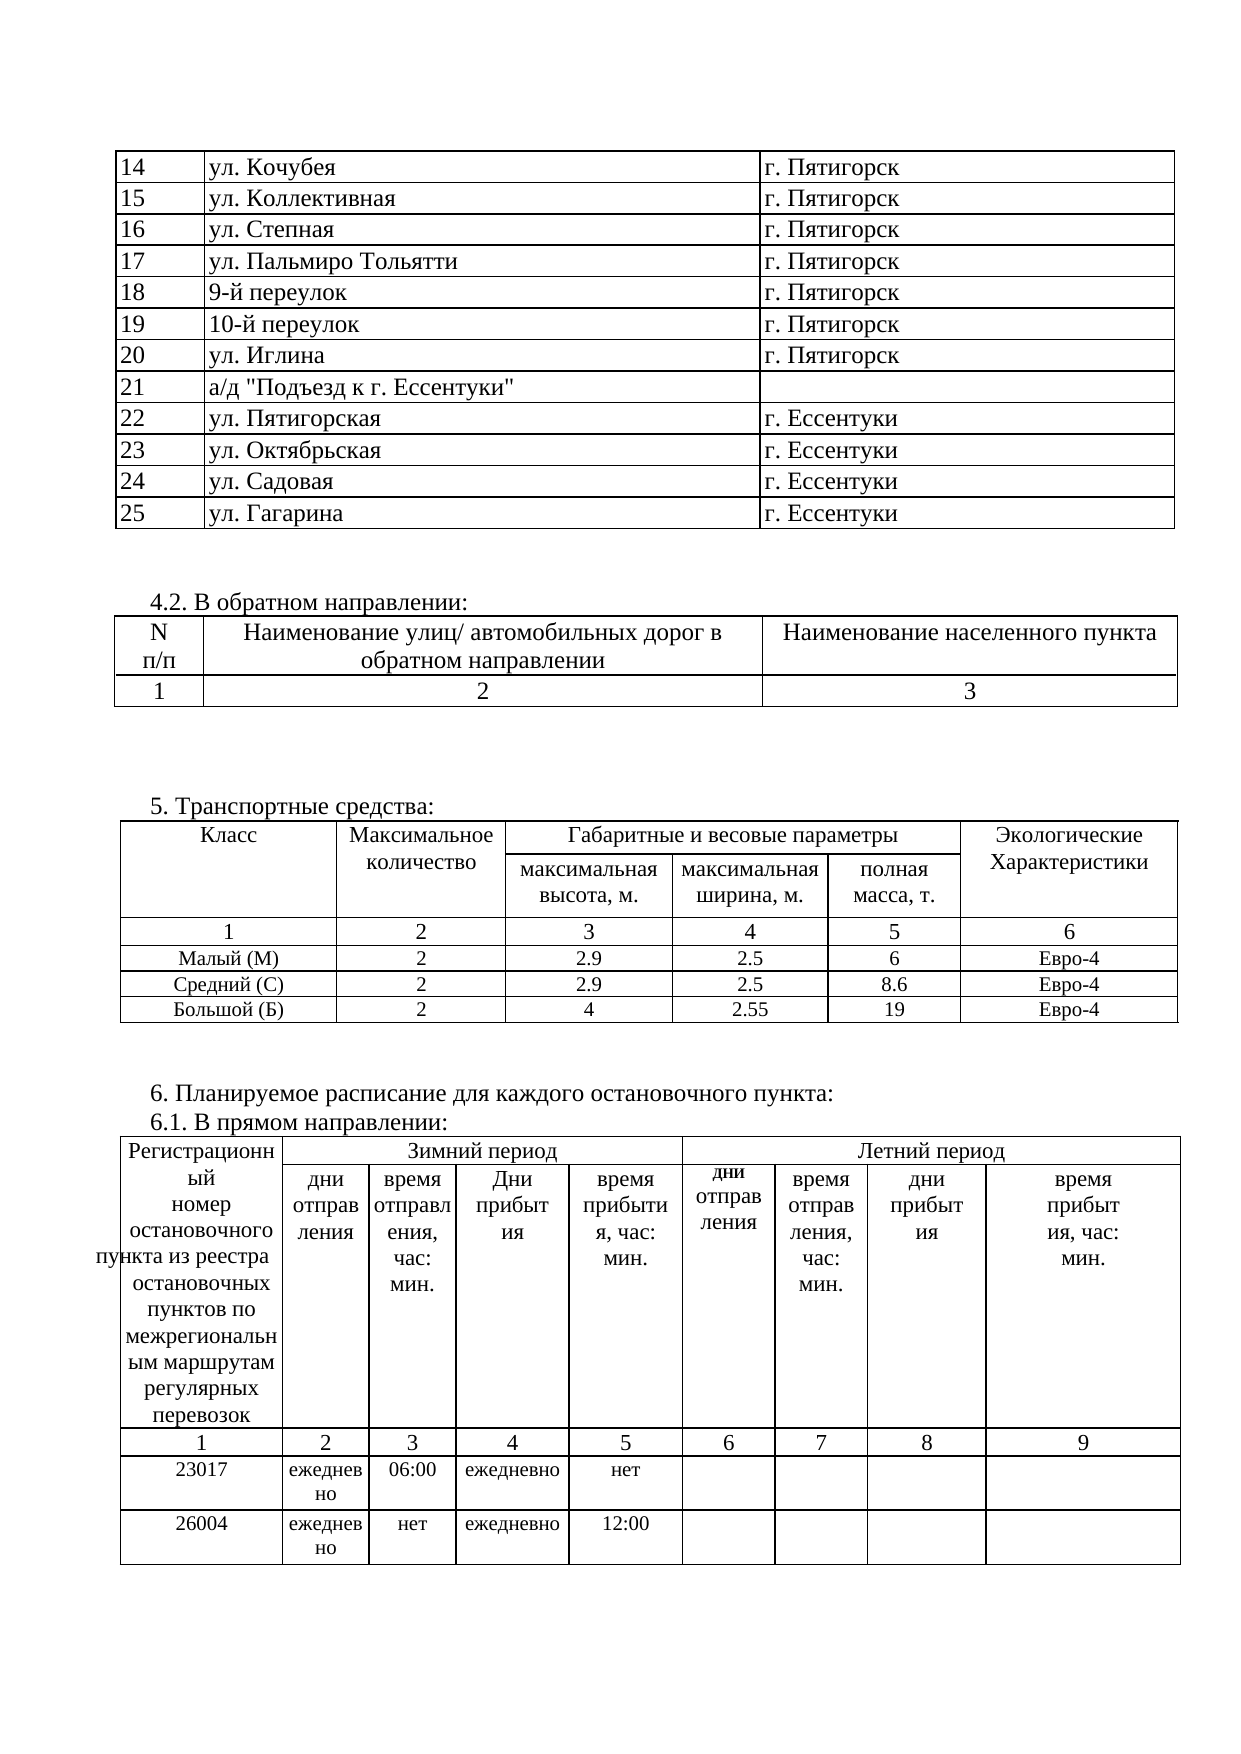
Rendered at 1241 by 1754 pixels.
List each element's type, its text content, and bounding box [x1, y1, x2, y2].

table_cell 17 [117, 246, 204, 276]
table_cell ежедневно [457, 1457, 568, 1509]
table_cell максимальная высота, м. [506, 855, 672, 917]
table_cell [683, 1511, 774, 1564]
table_header Габаритные и весовые параметры [506, 822, 960, 853]
table_cell ул. Гагарина [205, 498, 759, 527]
table_cell 19 [829, 997, 960, 1021]
table_cell 12:00 [570, 1511, 682, 1564]
table_cell 19 [117, 309, 204, 339]
table_cell г. Пятигорск [761, 277, 1174, 307]
table_cell время прибыт ия, час: мин. [987, 1165, 1180, 1427]
table_cell 4 [506, 997, 672, 1021]
table_cell 16 [117, 215, 204, 244]
table_cell 2.5 [673, 946, 827, 970]
table_cell 2.9 [506, 972, 672, 996]
table_cell ул. Пятигорская [205, 403, 759, 433]
table_cell 22 [117, 403, 204, 433]
table_cell ежедневно [283, 1457, 368, 1509]
table_cell 2.55 [673, 997, 827, 1021]
table_cell Евро-4 [961, 946, 1177, 970]
table_cell 8.6 [829, 972, 960, 996]
table_cell ДНИ отправ ления [683, 1165, 774, 1427]
table_header Наименование населенного пункта [763, 617, 1177, 674]
table_cell время отправ ления, час: мин. [776, 1165, 867, 1427]
table_cell г. Пятигорск [761, 340, 1174, 370]
table_cell 8 [868, 1429, 985, 1455]
table_cell время отправл ения, час: мин. [370, 1165, 455, 1427]
table_cell г. Пятигорск [761, 309, 1174, 339]
table_cell 2.5 [673, 972, 827, 996]
table_cell 20 [117, 340, 204, 370]
table_cell 14 [117, 152, 204, 181]
table_cell 1 [121, 918, 336, 944]
table_cell 6 [683, 1429, 774, 1455]
table_cell 2.9 [506, 946, 672, 970]
table_cell ежедневно [457, 1511, 568, 1564]
table_cell 23017 [121, 1457, 282, 1509]
table_cell 21 [117, 372, 204, 402]
table_cell 15 [117, 183, 204, 213]
table_cell дни прибыт ия [868, 1165, 985, 1427]
table_cell Средний (С) [121, 972, 336, 996]
table_cell г. Ессентуки [761, 403, 1174, 433]
table_cell ул. Степная [205, 215, 759, 244]
table_cell 25 [117, 498, 204, 527]
table_cell ул. Кочубея [205, 152, 759, 181]
text 6. Планируемое расписание для каждого остановочного пункта: [150, 1078, 1090, 1107]
table_cell [987, 1511, 1180, 1564]
text 4.2. В обратном направлении: [150, 587, 1090, 615]
table_cell ул. Октябрьская [205, 435, 759, 464]
text 6.1. В прямом направлении: [150, 1107, 1090, 1136]
table_cell 2 [337, 918, 505, 944]
table_header N п/п [115, 617, 203, 674]
table_cell Евро-4 [961, 997, 1177, 1021]
table_header Максимальное количество [337, 822, 505, 917]
table_cell г. Пятигорск [761, 183, 1174, 213]
table_cell ежедневно [283, 1511, 368, 1564]
table_cell нет [570, 1457, 682, 1509]
table_cell 26004 [121, 1511, 282, 1564]
table_cell 7 [776, 1429, 867, 1455]
table_cell г. Ессентуки [761, 435, 1174, 464]
table_cell 5 [570, 1429, 682, 1455]
table_cell г. Пятигорск [761, 246, 1174, 276]
table_cell 9 [987, 1429, 1180, 1455]
table_cell полная масса, т. [829, 855, 960, 917]
table_cell 4 [457, 1429, 568, 1455]
table_cell 1 [115, 675, 203, 706]
table_header Наименование улиц/ автомобильных дорог в обратном направлении [204, 617, 762, 674]
text 5. Транспортные средства: [150, 791, 1090, 820]
table_cell а/д "Подъезд к г. Ессентуки" [205, 372, 759, 402]
table_cell Малый (М) [121, 946, 336, 970]
table_cell 9-й переулок [205, 277, 759, 307]
table_cell г. Ессентуки [761, 466, 1174, 496]
table_cell [683, 1457, 774, 1509]
table_cell дни отправ ления [283, 1165, 368, 1427]
table_cell ул. Коллективная [205, 183, 759, 213]
table_header Зимний период [283, 1137, 682, 1163]
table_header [121, 1137, 282, 1427]
table_cell 18 [117, 277, 204, 307]
table_cell максимальная ширина, м. [673, 855, 827, 917]
table_cell нет [370, 1511, 455, 1564]
table_cell 4 [673, 918, 827, 944]
table_cell Большой (Б) [121, 997, 336, 1021]
table_cell 24 [117, 466, 204, 496]
table_cell 23 [117, 435, 204, 464]
table_header Экологические Характеристики [961, 822, 1177, 917]
table_cell 06:00 [370, 1457, 455, 1509]
table_cell [776, 1457, 867, 1509]
table_cell 2 [337, 997, 505, 1021]
table_cell Дни прибыт ия [457, 1165, 568, 1427]
table_cell 2 [337, 946, 505, 970]
table_cell 5 [829, 918, 960, 944]
table_cell 10-й переулок [205, 309, 759, 339]
table_cell 2 [283, 1429, 368, 1455]
table_cell 3 [506, 918, 672, 944]
table_cell 3 [763, 674, 1177, 706]
table_cell ул. Пальмиро Тольятти [205, 246, 759, 276]
table_cell 6 [829, 946, 960, 970]
table_cell ул. Садовая [205, 466, 759, 496]
table_cell [761, 372, 1174, 402]
table_cell г. Пятигорск [761, 152, 1174, 181]
table_cell 2 [337, 972, 505, 996]
table_cell 2 [204, 676, 762, 706]
table_cell [868, 1511, 985, 1564]
table_cell время прибыти я, час: мин. [570, 1165, 682, 1427]
table_cell г. Ессентуки [761, 498, 1174, 527]
table_cell Евро-4 [961, 972, 1177, 996]
table_cell [776, 1511, 867, 1564]
table_cell 6 [961, 918, 1177, 944]
table_cell г. Пятигорск [761, 215, 1174, 244]
table_cell 3 [370, 1429, 455, 1455]
table_header Летний период [683, 1137, 1180, 1163]
table_header Класс [121, 822, 336, 917]
table_cell 1 [121, 1429, 282, 1455]
table_cell [987, 1457, 1180, 1509]
table_cell [868, 1457, 985, 1509]
table_cell ул. Иглина [205, 340, 759, 370]
